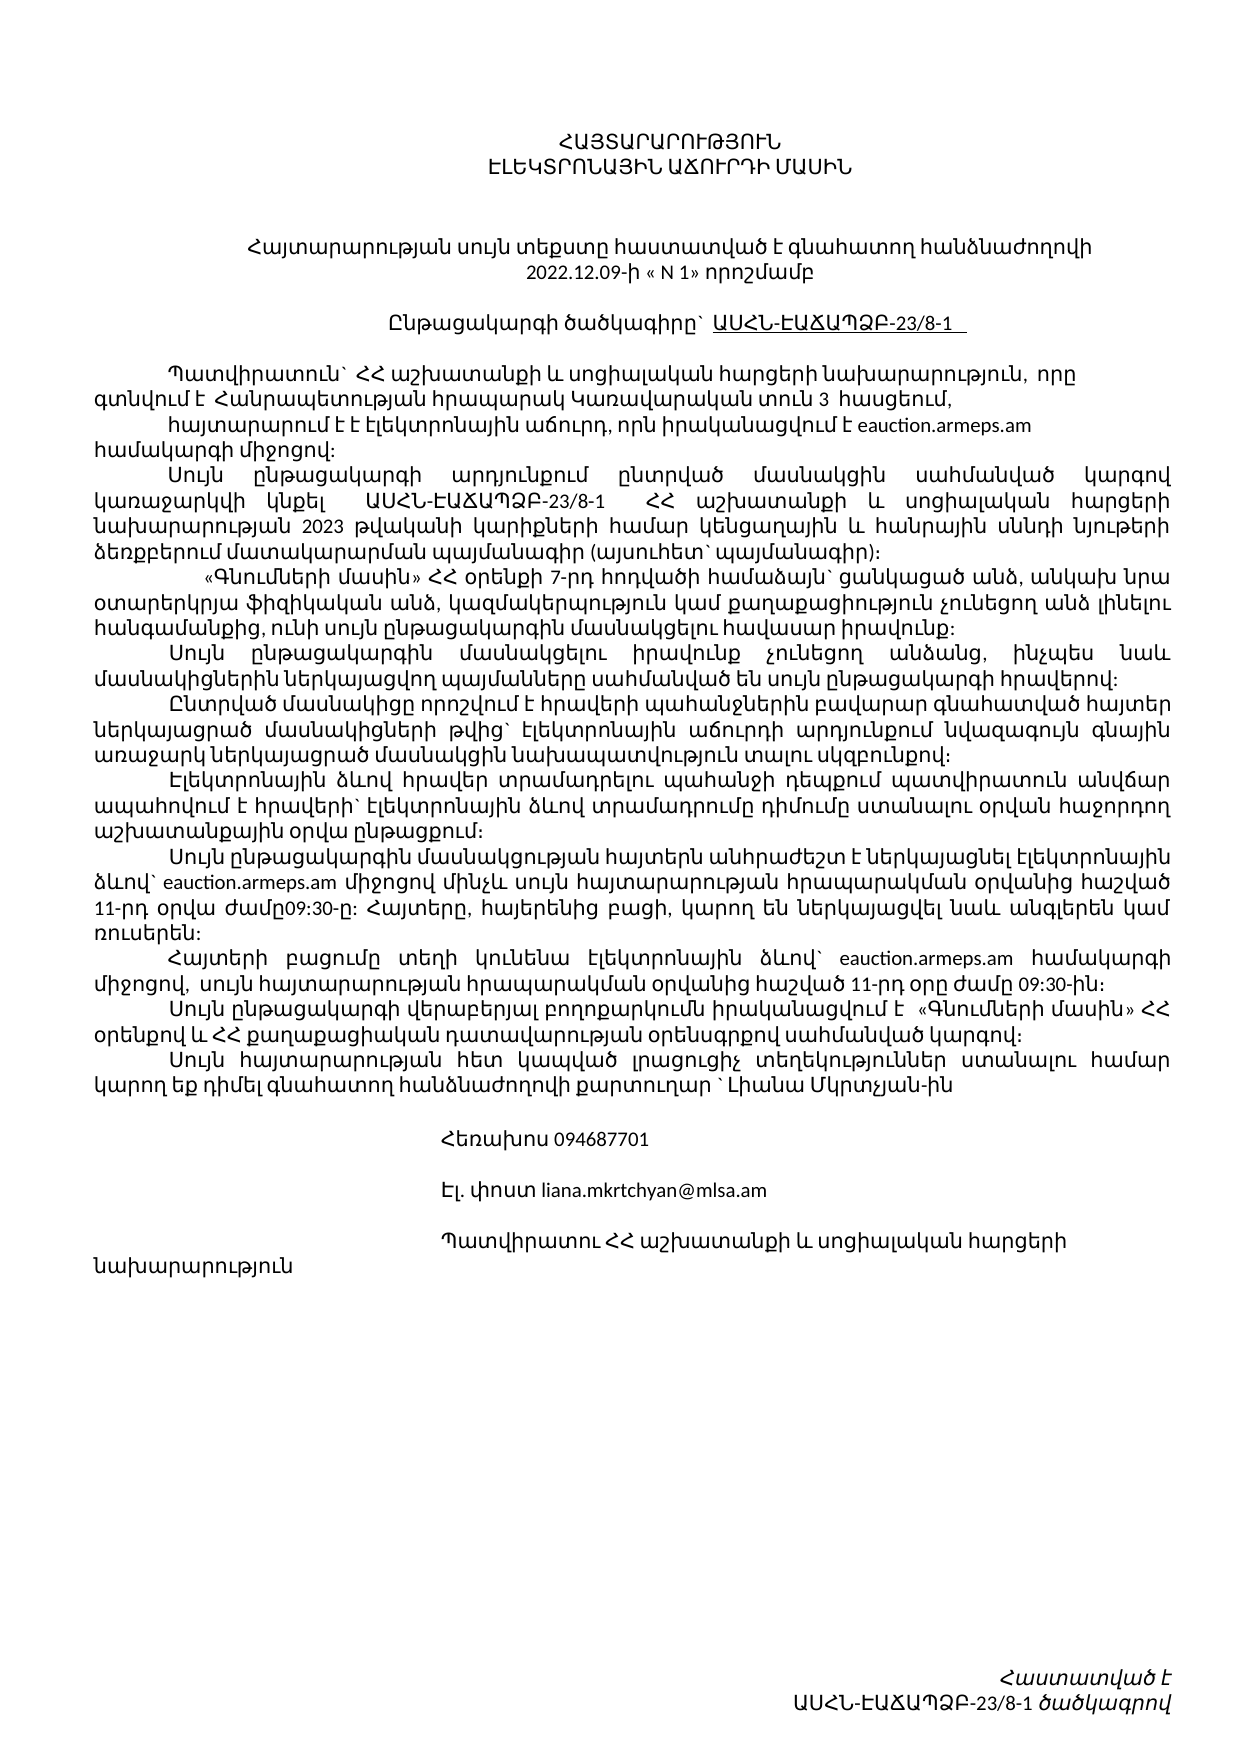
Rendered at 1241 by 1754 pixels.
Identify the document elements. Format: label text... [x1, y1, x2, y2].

text Պատվիրատու ՀՀ աշխատանքի և սոցիալական հարցերի նախարարություն [94, 1228, 1171, 1279]
text Սույն հայտարարության հետ կապված լրացուցիչ տեղեկություններ ստանալու համար կարող եք դիմել գնահատող հանձնաժողովի քարտուղար ` Լիանա Մկրտչյան-ին [94, 1047, 1171, 1098]
text հայտարարում է է էլեկտրոնային աճուրդ, որն իրականացվում է eauction.armeps.am համակարգի միջոցով: [94, 412, 1171, 463]
text Ընթացակարգի ծածկագիրը` ԱՍՀՆ-ԷԱՃԱՊՁԲ-23/8-1 [94, 310, 1171, 336]
text Սույն ընթացակարգի արդյունքում ընտրված մասնակցին սահմանված կարգով կառաջարկվի կնքել ԱՍՀՆ-ԷԱՃԱՊՁԲ-23/8-1 ՀՀ աշխատանքի և սոցիալական հարցերի նախարարության 2023 թվականի կարիքների համար կենցաղային և հանրային սննդի նյութերի ձեռքբերում մատակարարման պայմանագիր (այսուհետ` պայմանագիր)։ [94, 463, 1171, 564]
text Սույն ընթացակարգին մասնակցության հայտերն անհրաժեշտ է ներկայացնել էլեկտրոնային ձևով` eauction.armeps.am միջոցով մինչև սույն հայտարարության հրապարակման օրվանից հաշված 11-րդ օրվա ժամը09:30-ը: Հայտերը, հայերենից բացի, կարող են ներկայացվել նաև անգլերեն կամ ռուսերեն: [94, 844, 1171, 946]
text ԱՍՀՆ-ԷԱՃԱՊՁԲ-23/8-1 ծածկագրով [94, 1690, 1171, 1716]
text Սույն ընթացակարգին մասնակցելու իրավունք չունեցող անձանց, ինչպես նաև մասնակիցներին ներկայացվող պայմանները սահմանված են սույն ընթացակարգի հրավերով: [94, 641, 1171, 691]
text ԷԼԵԿՏՐՈՆԱՅԻՆ ԱՃՈՒՐԴԻ ՄԱՍԻՆ [94, 154, 1171, 180]
text Հայտերի բացումը տեղի կունենա էլեկտրոնային ձևով` eauction.armeps.am համակարգի միջոցով, սույն հայտարարության հրապարակման օրվանից հաշված 11-րդ օրը ժամը 09:30-ին։ [94, 946, 1171, 996]
text Ընտրված մասնակիցը որոշվում է հրավերի պահանջներին բավարար գնահատված հայտեր ներկայացրած մասնակիցների թվից` էլեկտրոնային աճուրդի արդյունքում նվազագույն գնային առաջարկ ներկայացրած մասնակցին նախապատվություն տալու սկզբունքով։ [94, 691, 1171, 768]
text ՀԱՅՏԱՐԱՐՈՒԹՅՈՒՆ [94, 129, 1171, 154]
text «Գնումների մասին» ՀՀ օրենքի 7-րդ հոդվածի համաձայն` ցանկացած անձ, անկախ նրա օտարերկրյա ֆիզիկական անձ, կազմակերպություն կամ քաղաքացիություն չունեցող անձ լինելու հանգամանքից, ունի սույն ընթացակարգին մասնակցելու հավասար իրավունք: [94, 564, 1171, 641]
text Հաստատված է [94, 1665, 1171, 1690]
text 2022.12.09 -ի « N 1» որոշմամբ [94, 259, 1171, 285]
text Պատվիրատուն` ՀՀ աշխատանքի և սոցիալական հարցերի նախարարություն, որը գտնվում է Հանրապետության հրապարակ Կառավարական տուն 3 հասցեում, [94, 361, 1171, 412]
text Հայտարարության սույն տեքստը հաստատված է գնահատող հանձնաժողովի [94, 234, 1171, 259]
text Սույն ընթացակարգի վերաբերյալ բողոքարկումն իրականացվում է «Գնումների մասին» ՀՀ օրենքով և ՀՀ քաղաքացիական դատավարության օրենսգրքով սահմանված կարգով։ [94, 996, 1171, 1047]
text Էլ. փոստ liana.mkrtchyan@mlsa.am [94, 1177, 1171, 1203]
text Հեռախոս 094687701 [94, 1126, 1171, 1152]
text Էլեկտրոնային ձևով հրավեր տրամադրելու պահանջի դեպքում պատվիրատուն անվճար ապահովում է հրավերի` էլեկտրոնային ձևով տրամադրումը դիմումը ստանալու օրվան հաջորդող աշխատանքային օրվա ընթացքում։ [94, 768, 1171, 844]
